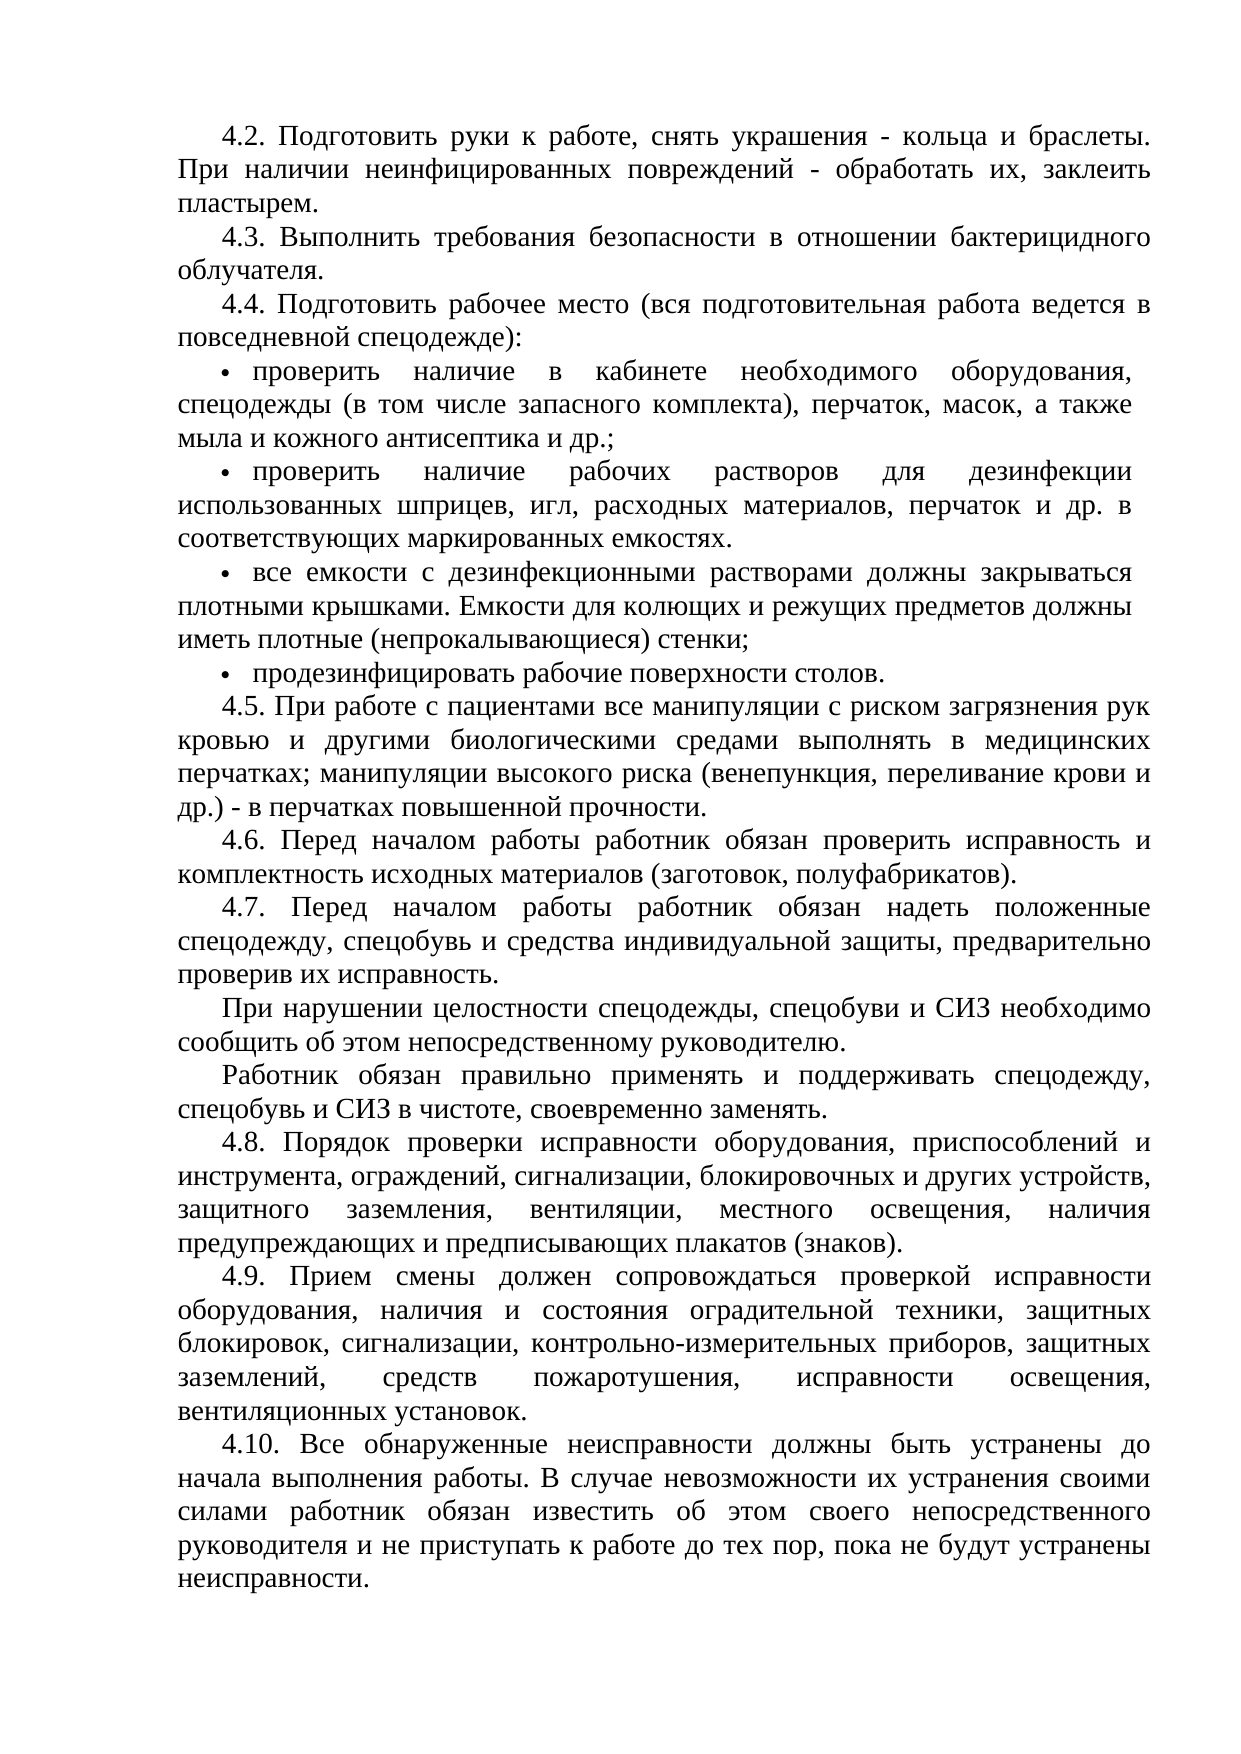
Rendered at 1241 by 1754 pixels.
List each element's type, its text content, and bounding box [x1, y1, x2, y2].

text 4.7. Перед началом работы работник обязан надеть положенные спецодежду, спецобувь и средства индивидуальной защиты, предварительно проверив их исправность. [177, 889, 1152, 990]
text Работник обязан правильно применять и поддерживать спецодежду, спецобувь и СИЗ в чистоте, своевременно заменять. [177, 1057, 1152, 1124]
list все емкости с дезинфекционными растворами должны закрываться плотными крышками. Емкости для колющих и режущих предметов должны иметь плотные (непрокалывающиеся) стенки; [177, 554, 1133, 655]
text 4.4. Подготовить рабочее место (вся подготовительная работа ведется в повседневной спецодежде): [177, 286, 1152, 353]
text При нарушении целостности спецодежды, спецобуви и СИЗ необходимо сообщить об этом непосредственному руководителю. [177, 990, 1152, 1057]
list продезинфицировать рабочие поверхности столов. [177, 655, 1133, 688]
text 4.9. Прием смены должен сопровождаться проверкой исправности оборудования, наличия и состояния оградительной техники, защитных блокировок, сигнализации, контрольно-измерительных приборов, защитных заземлений, средств пожаротушения, исправности освещения, вентиляционных установок. [177, 1258, 1152, 1426]
text 4.3. Выполнить требования безопасности в отношении бактерицидного облучателя. [177, 219, 1152, 286]
text 4.8. Порядок проверки исправности оборудования, приспособлений и инструмента, ограждений, сигнализации, блокировочных и других устройств, защитного заземления, вентиляции, местного освещения, наличия предупреждающих и предписывающих плакатов (знаков). [177, 1124, 1152, 1258]
text 4.10. Все обнаруженные неисправности должны быть устранены до начала выполнения работы. В случае невозможности их устранения своими силами работник обязан известить об этом своего непосредственного руководителя и не приступать к работе до тех пор, пока не будут устранены неисправности. [177, 1426, 1152, 1594]
text 4.6. Перед началом работы работник обязан проверить исправность и комплектность исходных материалов (заготовок, полуфабрикатов). [177, 822, 1152, 889]
list проверить наличие рабочих растворов для дезинфекции использованных шприцев, игл, расходных материалов, перчаток и др. в соответствующих маркированных емкостях. [177, 453, 1133, 554]
list проверить наличие в кабинете необходимого оборудования, спецодежды (в том числе запасного комплекта), перчаток, масок, а также мыла и кожного антисептика и др.; [177, 353, 1133, 453]
text 4.5. При работе с пациентами все манипуляции с риском загрязнения рук кровью и другими биологическими средами выполнять в медицинских перчатках; манипуляции высокого риска (венепункция, переливание крови и др.) - в перчатках повышенной прочности. [177, 688, 1152, 822]
text 4.2. Подготовить руки к работе, снять украшения - кольца и браслеты. При наличии неинфицированных повреждений - обработать их, заклеить пластырем. [177, 118, 1152, 219]
